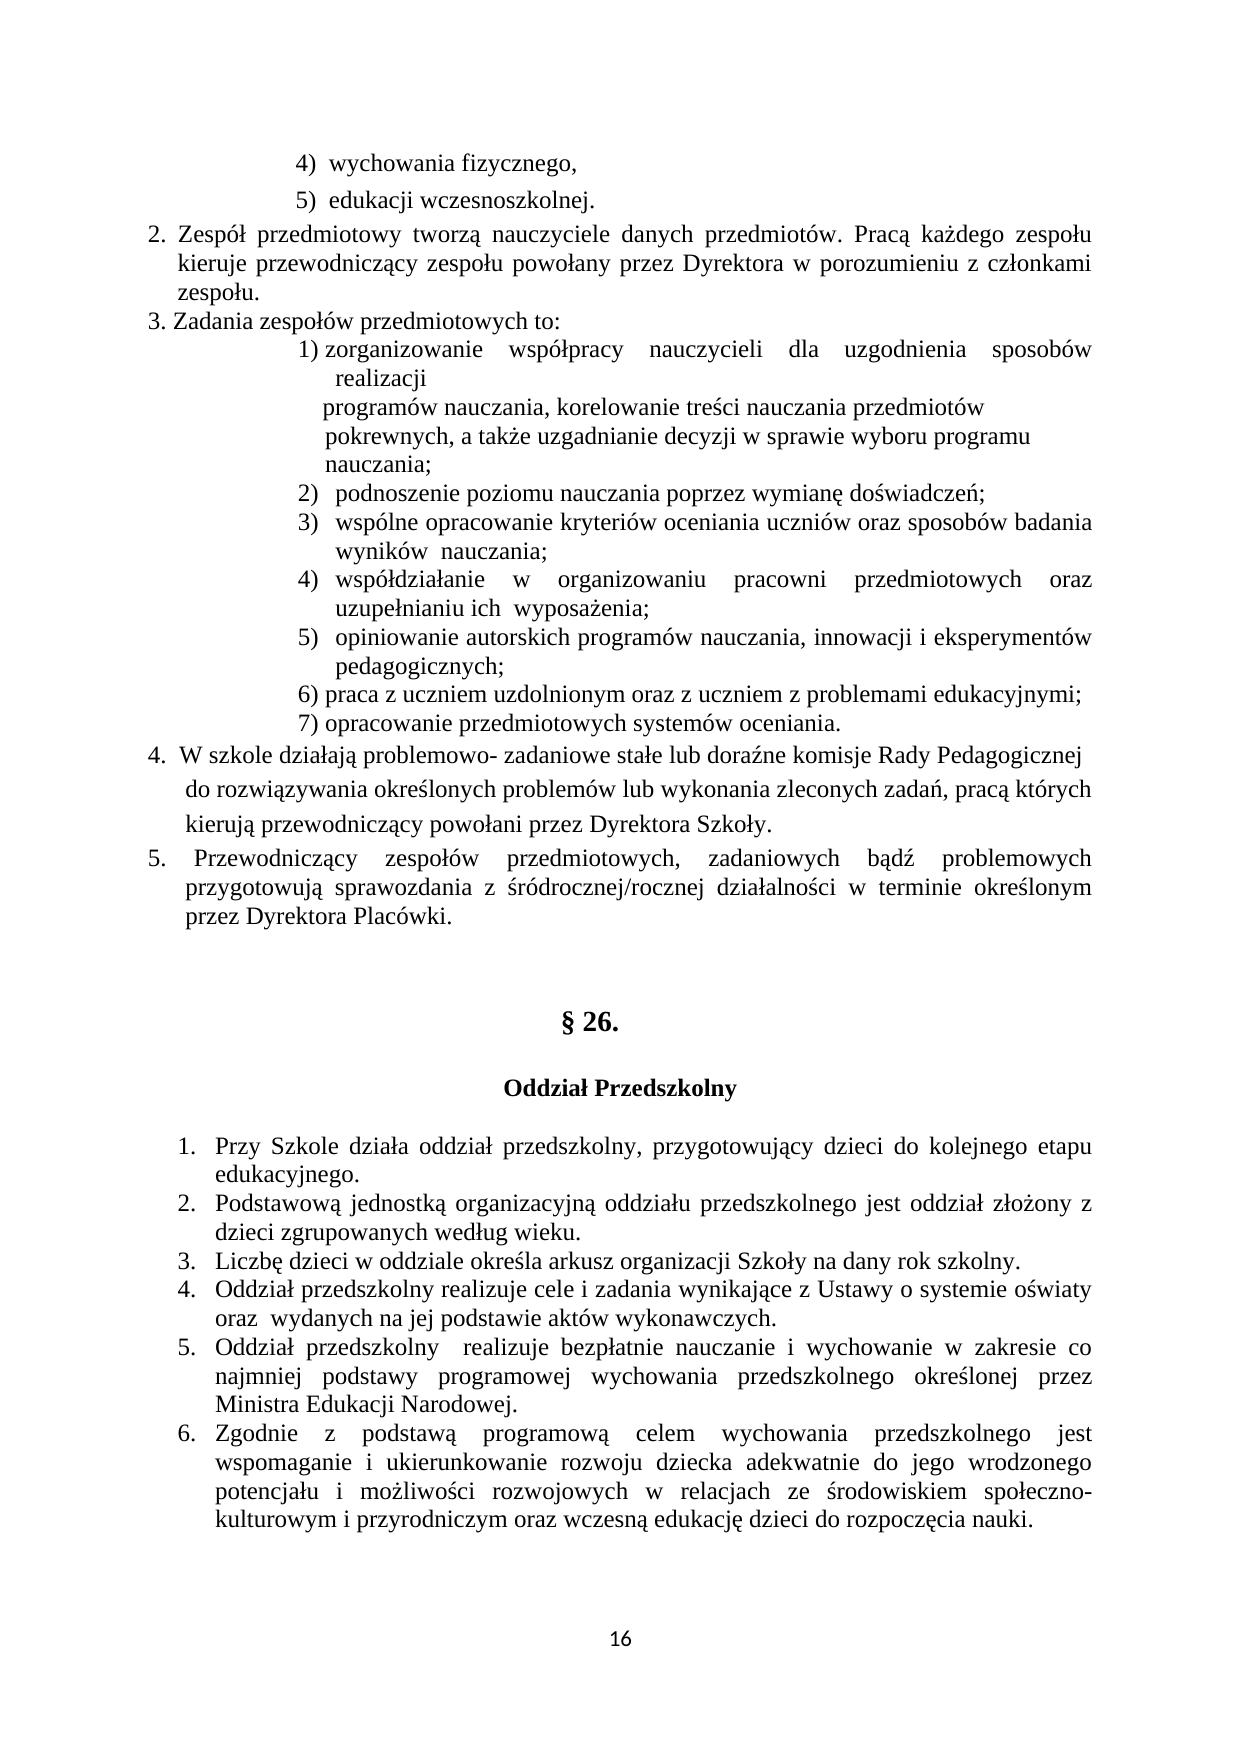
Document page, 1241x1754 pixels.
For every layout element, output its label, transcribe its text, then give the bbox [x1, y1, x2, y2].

text 5. Przewodniczący zespołów przedmiotowych, zadaniowych bądź problemowych przygotowują sprawozdania z śródrocznej/rocznej działalności w terminie określonym przez Dyrektora Placówki. [148, 843, 1093, 929]
list Liczbę dzieci w oddziale określa arkusz organizacji Szkoły na dany rok szkolny. [177, 1246, 1093, 1274]
text 4) wychowania fizycznego, [295, 148, 1092, 176]
text § 26. [148, 1004, 1032, 1038]
list Podstawową jednostką organizacyjną oddziału przedszkolnego jest oddział złożony z dzieci zgrupowanych według wieku. [177, 1188, 1093, 1246]
list zorganizowanie współpracy nauczycieli dla uzgodnienia sposobów realizacji [298, 334, 1093, 392]
list praca z uczniem uzdolnionym oraz z uczniem z problemami edukacyjnymi; [298, 679, 1093, 708]
list podnoszenie poziomu nauczania poprzez wymianę doświadczeń; [298, 478, 1093, 507]
list współdziałanie w organizowaniu pracowni przedmiotowych oraz uzupełnianiu ich wyposażenia; [298, 564, 1093, 622]
list Przy Szkole działa oddział przedszkolny, przygotowujący dzieci do kolejnego etapu edukacyjnego. [177, 1131, 1093, 1188]
text programów nauczania, korelowanie treści nauczania przedmiotów pokrewnych, a także uzgadnianie decyzji w sprawie wyboru programu nauczania; [322, 392, 1093, 478]
list opracowanie przedmiotowych systemów oceniania. [298, 708, 1093, 737]
text 5) edukacji wczesnoszkolnej. [295, 185, 1092, 214]
list wspólne opracowanie kryteriów oceniania uczniów oraz sposobów badania wyników nauczania; [298, 507, 1093, 564]
list Oddział przedszkolny realizuje cele i zadania wynikające z Ustawy o systemie oświaty oraz wydanych na jej podstawie aktów wykonawczych. [177, 1274, 1093, 1332]
text 2. Zespół przedmiotowy tworzą nauczyciele danych przedmiotów. Pracą każdego zespołu kieruje przewodniczący zespołu powołany przez Dyrektora w porozumieniu z członkami zespołu. [148, 219, 1093, 306]
list Zgodnie z podstawą programową celem wychowania przedszkolnego jest wspomaganie i ukierunkowanie rozwoju dziecka adekwatnie do jego wrodzonego potencjału i możliwości rozwojowych w relacjach ze środowiskiem społeczno-kulturowym i przyrodniczym oraz wczesną edukację dzieci do rozpoczęcia nauki. [177, 1418, 1093, 1533]
list opiniowanie autorskich programów nauczania, innowacji i eksperymentów pedagogicznych; [298, 622, 1093, 679]
text 4. W szkole działają problemowo- zadaniowe stałe lub doraźne komisje Rady Pedagogicznej do rozwiązywania określonych problemów lub wykonania zleconych zadań, pracą których kierują przewodniczący powołani przez Dyrektora Szkoły. [148, 740, 1093, 838]
text Oddział Przedszkolny [148, 1073, 1093, 1102]
text 3. Zadania zespołów przedmiotowych to: [148, 306, 1093, 334]
list Oddział przedszkolny realizuje bezpłatnie nauczanie i wychowanie w zakresie co najmniej podstawy programowej wychowania przedszkolnego określonej przez Ministra Edukacji Narodowej. [177, 1332, 1093, 1418]
